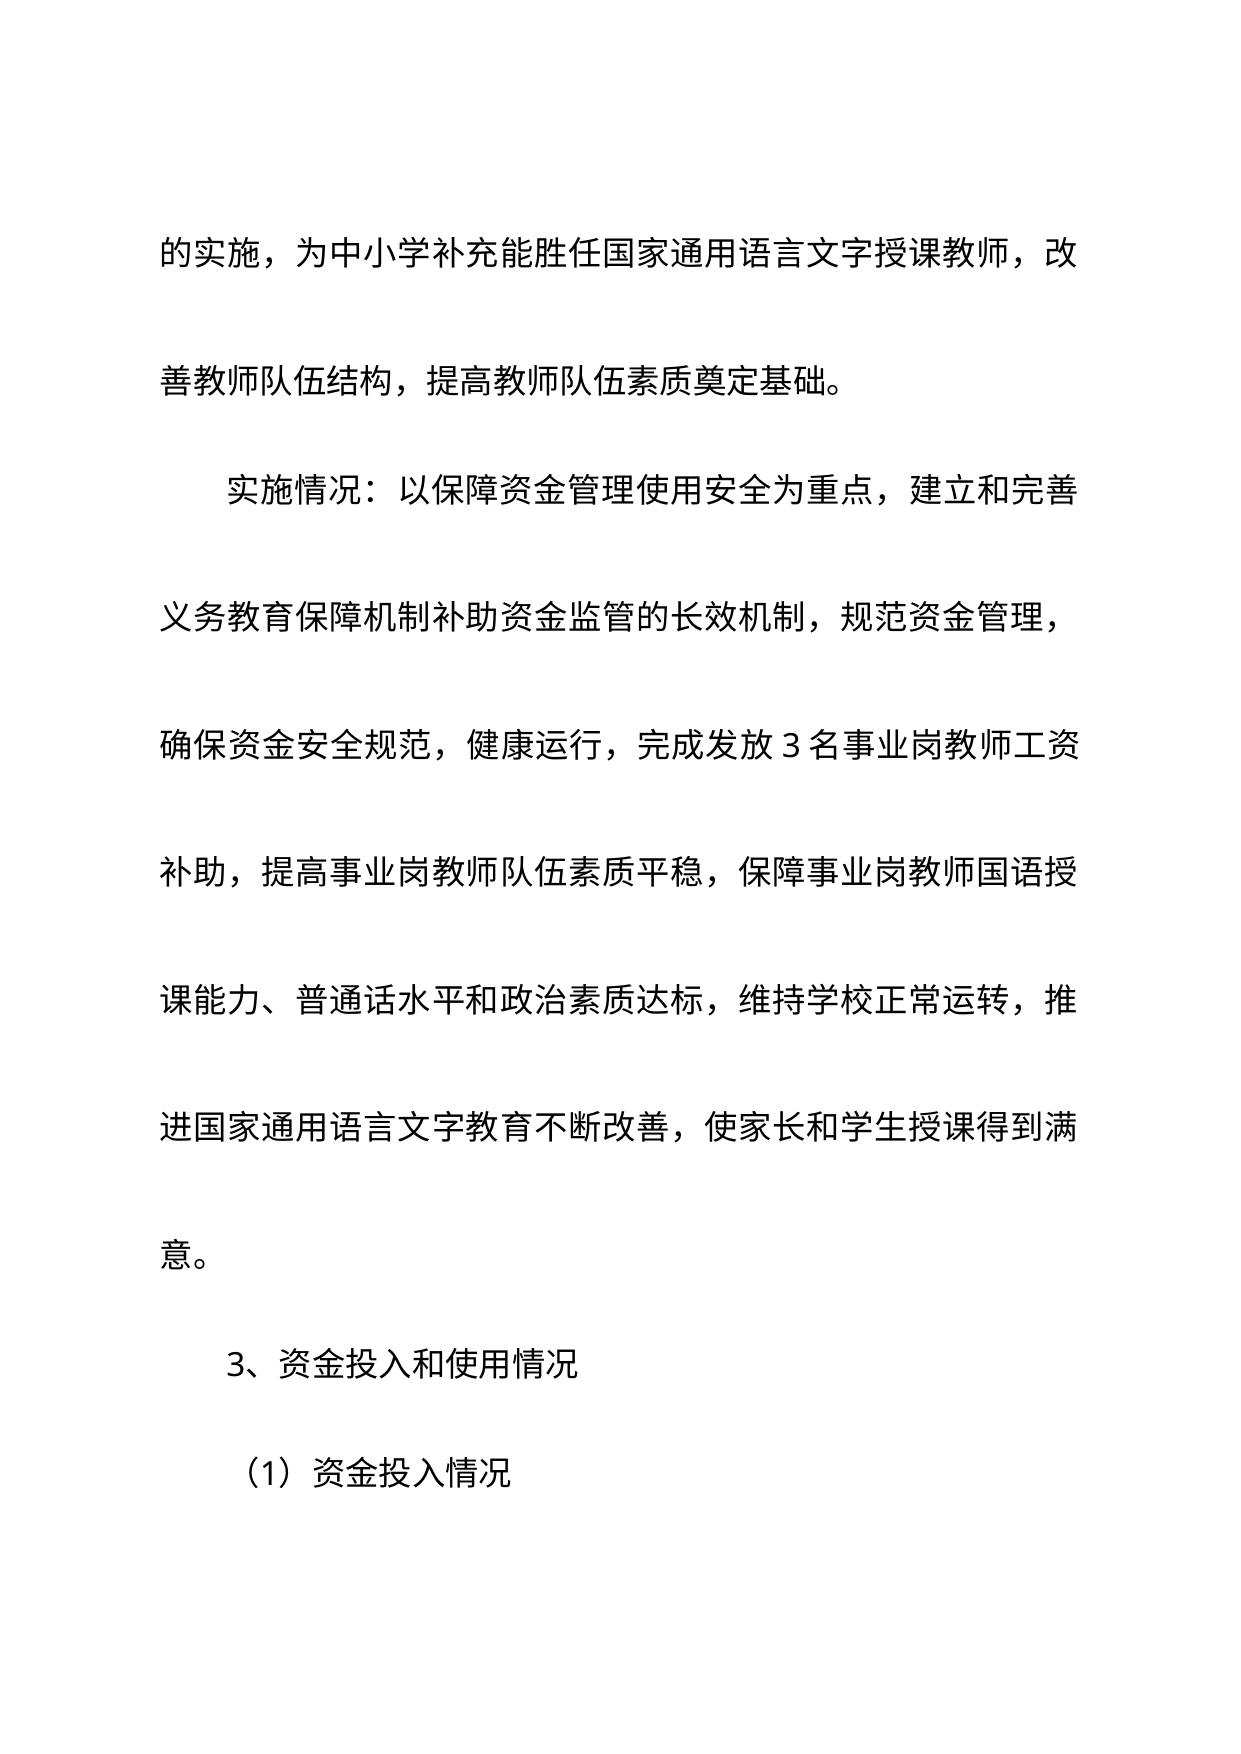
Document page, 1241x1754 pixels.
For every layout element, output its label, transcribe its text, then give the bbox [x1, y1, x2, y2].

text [159, 209, 1081, 421]
text 3、资金投入和使用情况 [159, 1319, 1081, 1404]
text （1）资金投入情况 [159, 1428, 1081, 1513]
text 实施情况：以保障资金管理使用安全为重点，建立和完善义务教育保障机制补助资金监管的长效机制，规范资金管理，确保资金安全规范，健康运行，完成发放3名事业岗教师工资补助，提高事业岗教师队伍素质平稳，保障事业岗教师国语授课能力、普通话水平和政治素质达标，维持学校正常运转，推进国家通用语言文字教育不断改善，使家长和学生授课得到满意。 [159, 445, 1081, 1295]
